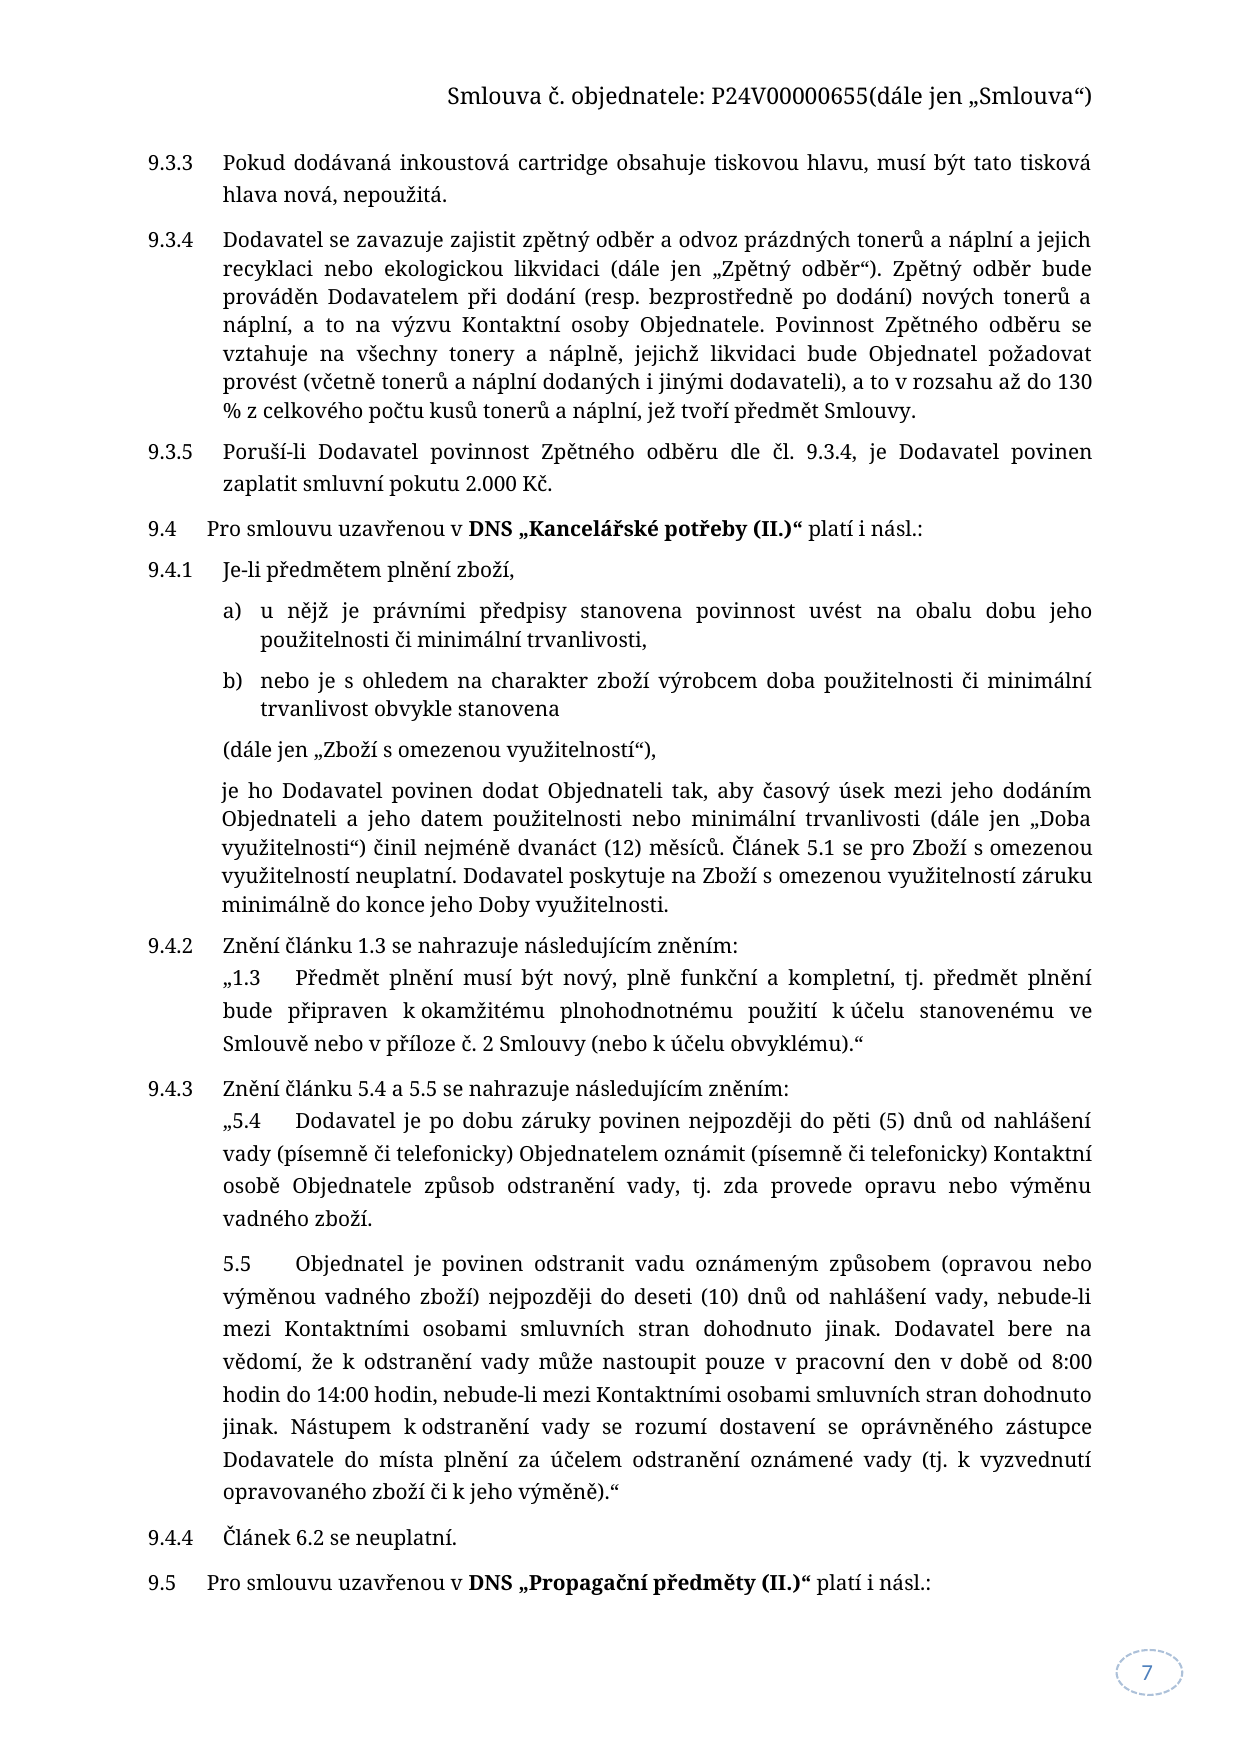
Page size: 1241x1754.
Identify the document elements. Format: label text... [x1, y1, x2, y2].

list 5.5 Objednatel je povinen odstranit vadu oznámeným způsobem (opravou nebo výměnou vadného zboží) nejpozději do deseti (10) dnů od nahlášení vady, nebude-li mezi Kontaktními osobami smluvních stran dohodnuto jinak. Dodavatel bere na vědomí, že k odstranění vady může nastoupit pouze v pracovní den v době od 8:00 hodin do 14:00 hodin, nebude-li mezi Kontaktními osobami smluvních stran dohodnuto jinak. Nástupem k odstranění vady se rozumí dostavení se oprávněného zástupce Dodavatele do místa plnění za účelem odstranění oznámené vady (tj. k vyzvednutí opravovaného zboží či k jeho výměně).“ [223, 1249, 1093, 1506]
text (dále jen „Zboží s omezenou využitelností“), [223, 735, 1093, 764]
list Článek 6.2 se neuplatní. [148, 1523, 1093, 1551]
list u nějž je právními předpisy stanovena povinnost uvést na obalu dobu jeho použitelnosti či minimální trvanlivosti, [223, 596, 1093, 653]
list Znění článku 5.4 a 5.5 se nahrazuje následujícím zněním: [148, 1074, 1093, 1102]
list Pokud dodávaná inkoustová cartridge obsahuje tiskovou hlavu, musí být tato tisková hlava nová, nepoužitá. [148, 148, 1093, 209]
list nebo je s ohledem na charakter zboží výrobcem doba použitelnosti či minimální trvanlivost obvykle stanovena [223, 666, 1093, 723]
list Pro smlouvu uzavřenou v DNS „Propagační předměty (II.)“ platí i násl.: [148, 1568, 1093, 1596]
list Znění článku 1.3 se nahrazuje následujícím zněním: [148, 931, 1093, 959]
list Pro smlouvu uzavřenou v DNS „Kancelářské potřeby (II.)“ platí i násl.: [148, 514, 1093, 543]
text je ho Dodavatel povinen dodat Objednateli tak, aby časový úsek mezi jeho dodáním Objednateli a jeho datem použitelnosti nebo minimální trvanlivosti (dále jen „Doba využitelnosti“) činil nejméně dvanáct (12) měsíců. Článek 5.1 se pro Zboží s omezenou využitelností neuplatní. Dodavatel poskytuje na Zboží s omezenou využitelností záruku minimálně do konce jeho Doby využitelnosti. [221, 776, 1093, 918]
list Poruší-li Dodavatel povinnost Zpětného odběru dle čl. 9.3.4, je Dodavatel povinen zaplatit smluvní pokutu 2.000 Kč. [148, 437, 1093, 498]
list „5.4 Dodavatel je po dobu záruky povinen nejpozději do pěti (5) dnů od nahlášení vady (písemně či telefonicky) Objednatelem oznámit (písemně či telefonicky) Kontaktní osobě Objednatele způsob odstranění vady, tj. zda provede opravu nebo výměnu vadného zboží. [223, 1106, 1093, 1233]
list Dodavatel se zavazuje zajistit zpětný odběr a odvoz prázdných tonerů a náplní a jejich recyklaci nebo ekologickou likvidaci (dále jen „Zpětný odběr“). Zpětný odběr bude prováděn Dodavatelem při dodání (resp. bezprostředně po dodání) nových tonerů a náplní, a to na výzvu Kontaktní osoby Objednatele. Povinnost Zpětného odběru se vztahuje na všechny tonery a náplně, jejichž likvidaci bude Objednatel požadovat provést (včetně tonerů a náplní dodaných i jinými dodavateli), a to v rozsahu až do 130 % z celkového počtu kusů tonerů a náplní, jež tvoří předmět Smlouvy. [148, 225, 1093, 424]
list Je-li předmětem plnění zboží, [148, 556, 1093, 584]
list „1.3 Předmět plnění musí být nový, plně funkční a kompletní, tj. předmět plnění bude připraven k okamžitému plnohodnotnému použití k účelu stanovenému ve Smlouvě nebo v příloze č. 2 Smlouvy (nebo k účelu obvyklému).“ [223, 963, 1093, 1057]
